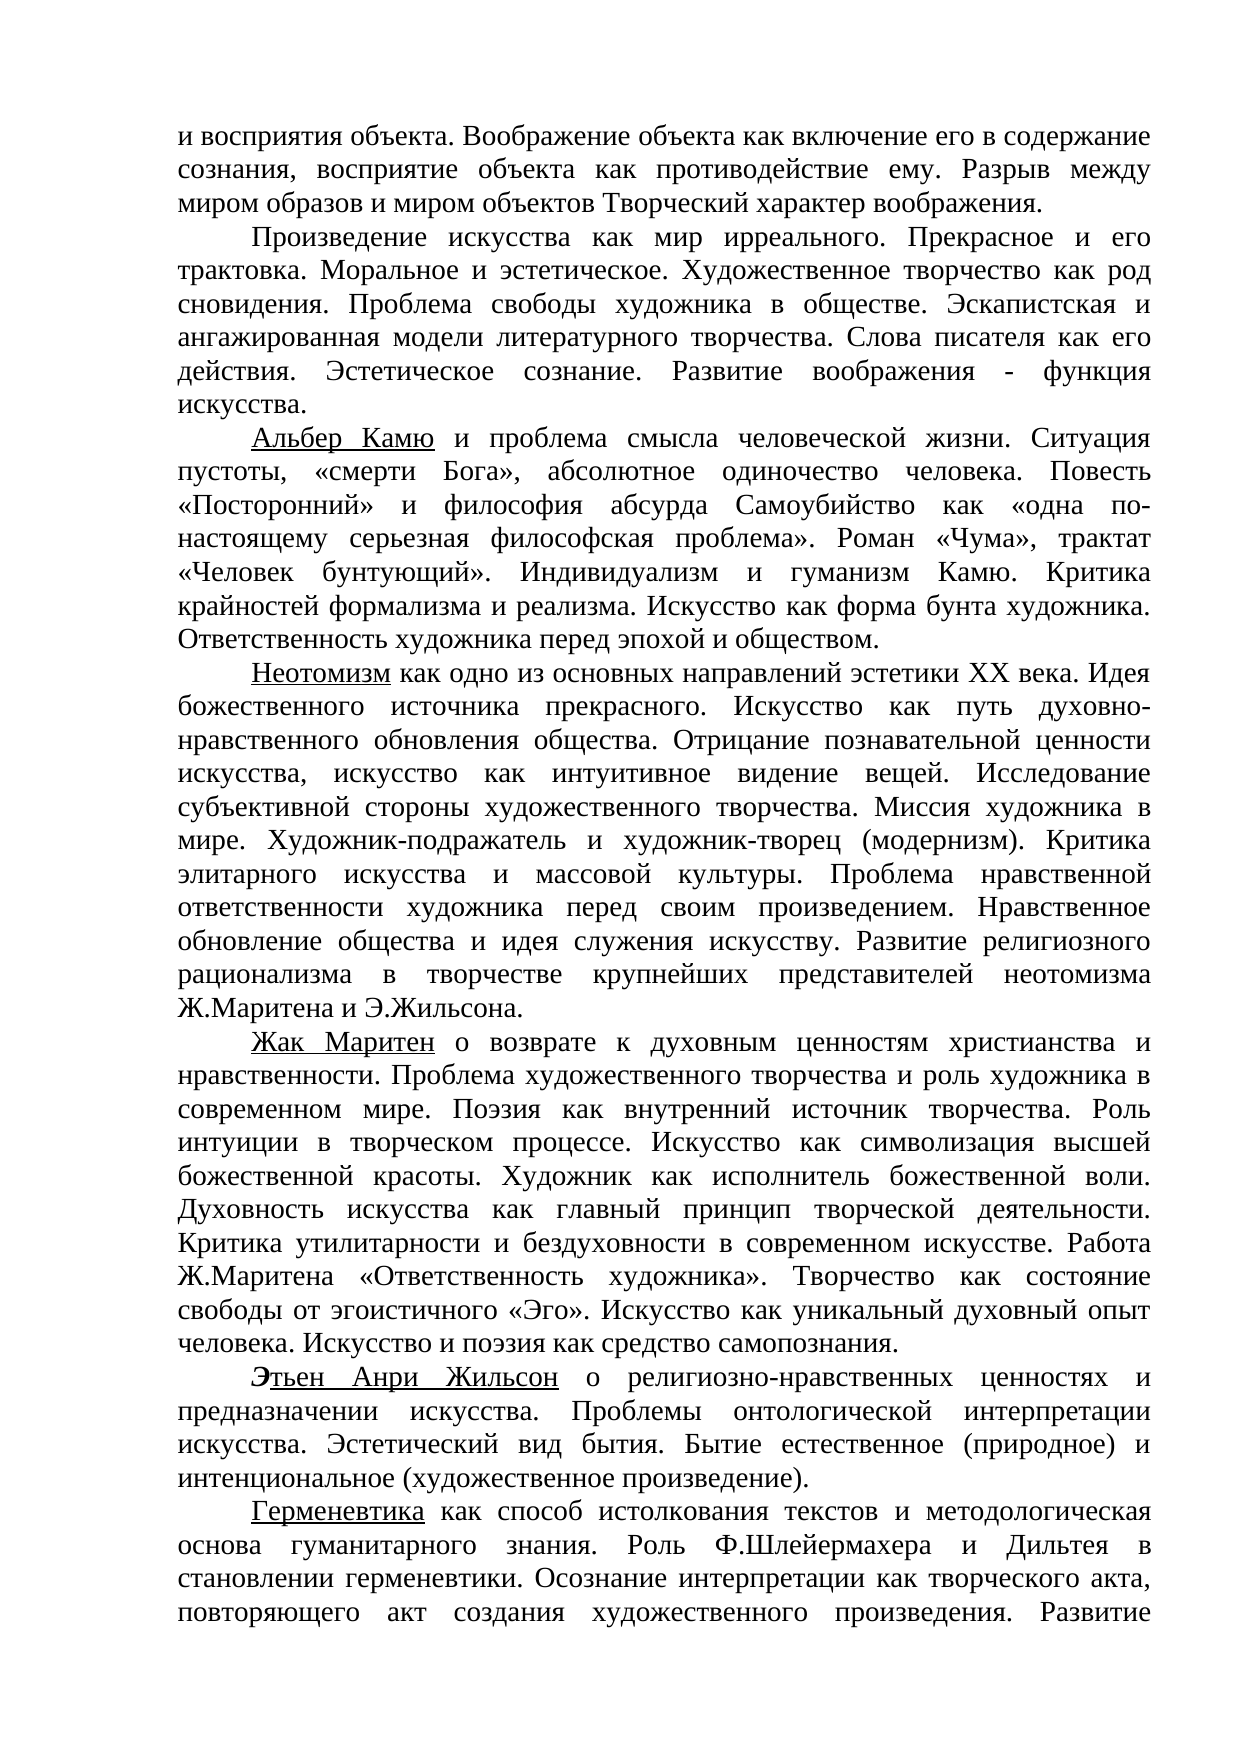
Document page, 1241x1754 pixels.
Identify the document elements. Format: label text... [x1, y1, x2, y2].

text Неотомизм как одно из основных направлений эстетики XX века. Идея божественного источника прекрасного. Искусство как путь духовно-нравственного обновления общества. Отрицание познавательной ценности искусства, искусство как интуитивное видение вещей. Исследование субъективной стороны художественного творчества. Миссия художника в мире. Художник-подражатель и художник-творец (модернизм). Критика элитарного искусства и массовой культуры. Проблема нравственной ответственности художника перед своим произведением. Нравственное обновление общества и идея служения искусству. Развитие религиозного рационализма в творчестве крупнейших представителей неотомизма Ж.Маритена и Э.Жильсона. [177, 655, 1152, 1024]
text Произведение искусства как мир ирреального. Прекрасное и его трактовка. Моральное и эстетическое. Художественное творчество как род сновидения. Проблема свободы художника в обществе. Эскапистская и ангажированная модели литературного творчества. Слова писателя как его действия. Эстетическое сознание. Развитие воображения - функция искусства. [177, 219, 1152, 420]
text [177, 1493, 1152, 1627]
text Жак Маритeн о возврате к духовным ценностям христианства и нравственности. Проблема художественного творчества и роль художника в современном мире. Поэзия как внутренний источник творчества. Роль интуиции в творческом процессе. Искусство как символизация высшей божественной красоты. Художник как исполнитель божественной воли. Духовность искусства как главный принцип творческой деятельности. Критика утилитарности и бездуховности в современном искусстве. Работа Ж.Маритена «Ответственность художника». Творчество как состояние свободы от эгоистичного «Эго». Искусство как уникальный духовный опыт человека. Искусство и поэзия как средство самопознания. [177, 1024, 1152, 1359]
text Этьен Анри Жильсон о религиозно-нравственных ценностях и предназначении искусства. Проблемы онтологической интерпретации искусства. Эстетический вид бытия. Бытие естественное (природное) и интенциональное (художественное произведение). [177, 1359, 1152, 1493]
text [177, 118, 1152, 219]
text Альбер Камю и проблема смысла человеческой жизни. Ситуация пустоты, «смерти Бога», абсолютное одиночество человека. Повесть «Посторонний» и философия абсурда Самоубийство как «одна по- настоящему серьезная философская проблема». Роман «Чума», трактат «Человек бунтующий». Индивидуализм и гуманизм Камю. Критика крайностей формализма и реализма. Искусство как форма бунта художника. Ответственность художника перед эпохой и обществом. [177, 420, 1152, 655]
